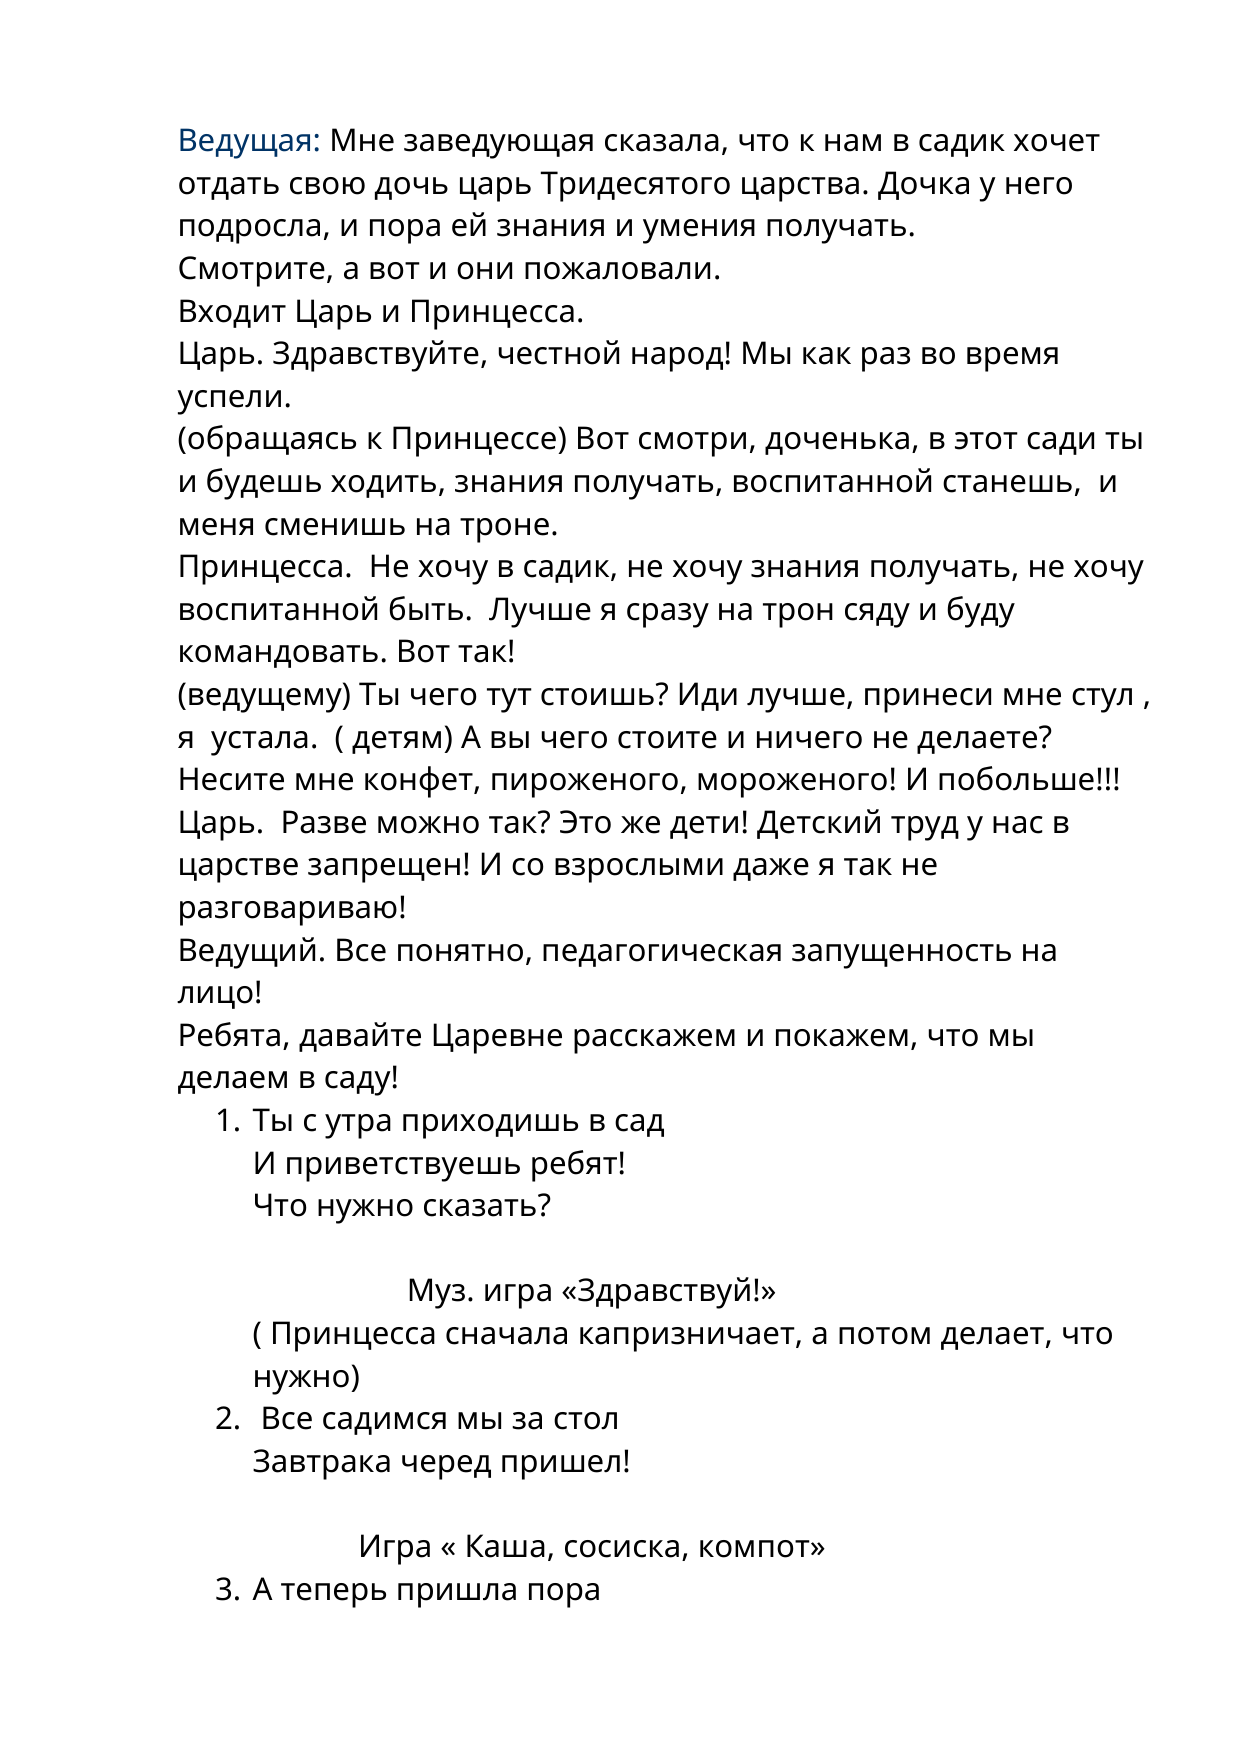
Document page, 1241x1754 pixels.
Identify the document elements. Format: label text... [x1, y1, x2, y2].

text Смотрите, а вот и они пожаловали. [177, 246, 1152, 288]
text Игра « Каша, сосиска, компот» [252, 1524, 1152, 1567]
text Царь. Разве можно так? Это же дети! Детский труд у нас в царстве запрещен! И со взрослыми даже я так не разговариваю! [177, 800, 1152, 928]
text Что нужно сказать? [252, 1183, 1152, 1226]
list А теперь пришла пора [215, 1567, 1152, 1609]
text Принцесса. Не хочу в садик, не хочу знания получать, не хочу воспитанной быть. Лучше я сразу на трон сяду и буду командовать. Вот так! [177, 544, 1152, 672]
list Все садимся мы за стол [215, 1396, 1152, 1439]
text ( Принцесса сначала капризничает, а потом делает, что нужно) [252, 1311, 1152, 1396]
text Завтрака черед пришел! [252, 1439, 1152, 1481]
text Муз. игра «Здравствуй!» [252, 1268, 1152, 1311]
list Ты с утра приходишь в сад [215, 1098, 1152, 1141]
text Ребята, давайте Царевне расскажем и покажем, что мы делаем в саду! [177, 1013, 1152, 1098]
text (обращаясь к Принцессе) Вот смотри, доченька, в этот сади ты и будешь ходить, знания получать, воспитанной станешь, и меня сменишь на троне. [177, 416, 1152, 544]
text И приветствуешь ребят! [252, 1141, 1152, 1183]
text Царь. Здравствуйте, честной народ! Мы как раз во время успели. [177, 331, 1152, 416]
text Ведущий. Все понятно, педагогическая запущенность на лицо! [177, 928, 1152, 1013]
text Ведущая: Мне заведующая сказала, что к нам в садик хочет отдать свою дочь царь Тридесятого царства. Дочка у него подросла, и пора ей знания и умения получать. [177, 118, 1152, 246]
text (ведущему) Ты чего тут стоишь? Иди лучше, принеси мне стул , я устала. ( детям) А вы чего стоите и ничего не делаете? Несите мне конфет, пироженого, мороженого! И побольше!!! [177, 672, 1152, 800]
text Входит Царь и Принцесса. [177, 288, 1152, 331]
